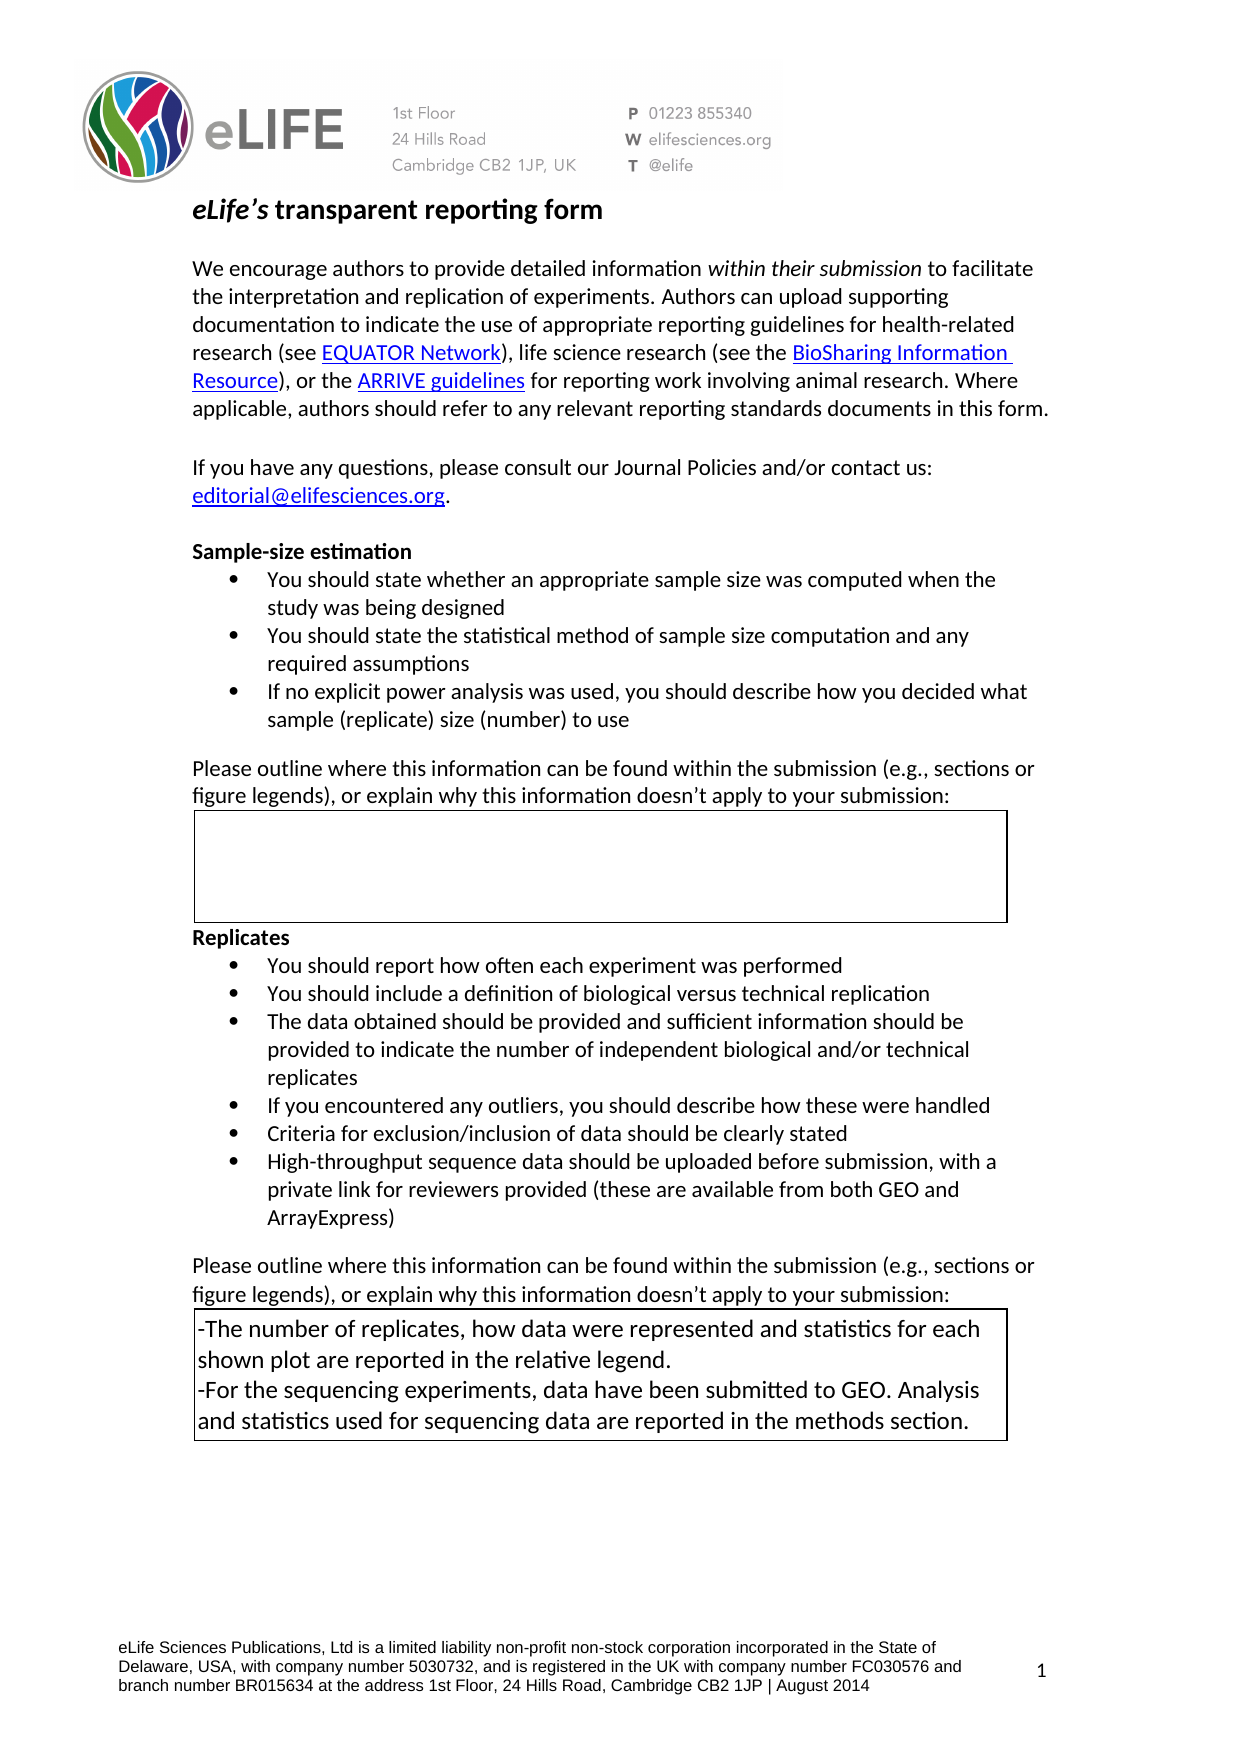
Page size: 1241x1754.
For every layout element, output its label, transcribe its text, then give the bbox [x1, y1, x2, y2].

text Replicates [192, 838, 1053, 951]
text We encourage authors to provide detailed information within their submission to facilitate the interpretation and replication of experiments. Authors can upload supporting documentation to indicate the use of appropriate reporting guidelines for health-related research (see EQUATOR Network), life science research (see the BioSharing Information Resource), or the ARRIVE guidelines for reporting work involving animal research. Where applicable, authors should refer to any relevant reporting standards documents in this form. [192, 254, 1053, 423]
text -For the sequencing experiments, data have been submitted to GEO. Analysis and statistics used for sequencing data are reported in the methods section. [195, 1374, 1006, 1438]
list The data obtained should be provided and sufficient information should be provided to indicate the number of independent biological and/or technical replicates [229, 1007, 1053, 1091]
text If you have any questions, please consult our Journal Policies and/or contact us: editorial@elifesciences.org. [192, 453, 1053, 509]
list You should include a definition of biological versus technical replication [229, 979, 1053, 1007]
text -The number of replicates, how data were represented and statistics for each shown plot are reported in the relative legend. [195, 1311, 1006, 1374]
list You should state whether an appropriate sample size was computed when the study was being designed [229, 565, 1053, 621]
picture [73, 59, 784, 191]
text eLife’s transparent reporting form [192, 191, 1053, 226]
list High-throughput sequence data should be uploaded before submission, with a private link for reviewers provided (these are available from both GEO and ArrayExpress) [229, 1147, 1053, 1231]
list You should report how often each experiment was performed [229, 951, 1053, 979]
list Criteria for exclusion/inclusion of data should be clearly stated [229, 1119, 1053, 1147]
list If no explicit power analysis was used, you should describe how you decided what sample (replicate) size (number) to use [229, 677, 1053, 733]
list You should state the statistical method of sample size computation and any required assumptions [229, 621, 1053, 677]
list If you encountered any outliers, you should describe how these were handled [229, 1091, 1053, 1119]
text Sample-size estimation [192, 537, 1053, 565]
